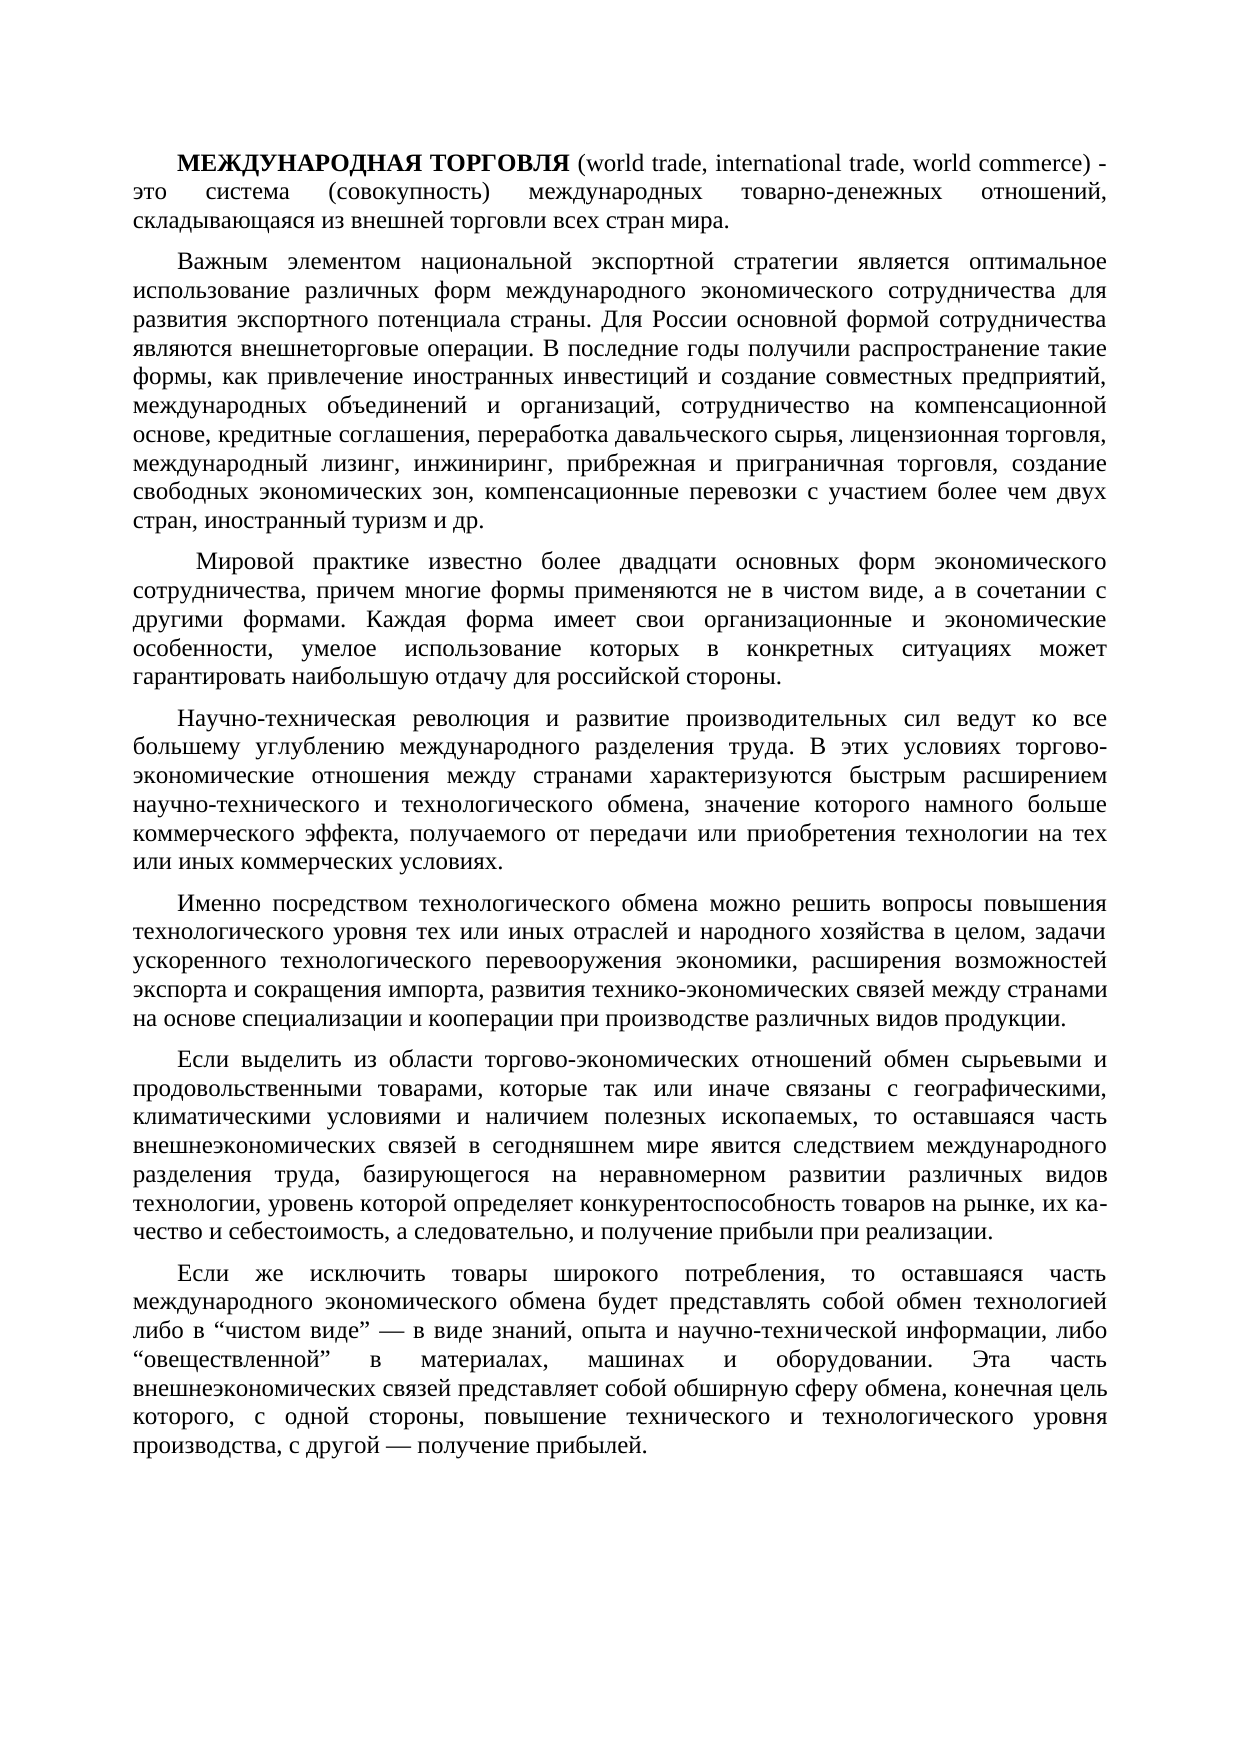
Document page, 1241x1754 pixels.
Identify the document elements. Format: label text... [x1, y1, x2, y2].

text МЕЖДУНАРОДНАЯ ТОРГОВЛЯ (world trade, international trade, world commerce) - это система (совокупность) международных товарно-денежных отношений, складывающаяся из внешней торговли всех стран мира. [133, 148, 1108, 234]
text Мировой практике известно более двадцати основных форм экономического сотрудничества, причем многие формы применяются не в чистом виде, а в сочетании с другими формами. Каждая форма имеет свои организационные и экономические особенности, умелое использование которых в конкретных ситуациях может гарантировать наибольшую отдачу для российской стороны. [133, 546, 1108, 690]
text Именно посредством технологического обмена можно решить вопросы повышения технологического уровня тех или иных отраслей и народного хозяйства в целом, задачи ускоренного технологического перевооружения экономики, расширения возможностей экспорта и сокращения импорта, развития технико-экономических связей между странами на основе специализации и кооперации при производстве различных видов продукции. [133, 888, 1108, 1031]
text Если же исключить товары широкого потребления, то оставшаяся часть международного экономического обмена будет представлять собой обмен технологией либо в “чистом виде” — в виде знаний, опыта и научно-технической информации, либо “овеществленной” в материалах, машинах и оборудовании. Эта часть внешнеэкономических связей представляет собой обширную сферу обмена, конечная цель которого, с одной стороны, повышение технического и технологического уровня производства, с другой — получение прибылей. [133, 1258, 1108, 1459]
text Важным элементом национальной экспортной стратегии является оптимальное использование различных форм международного экономического сотрудничества для развития экспортного потенциала страны. Для России основной формой сотрудничества являются внешнеторговые операции. В последние годы получили распространение такие формы, как привлечение иностранных инвестиций и создание совместных предприятий, международных объединений и организаций, сотрудничество на компенсационной основе, кредитные соглашения, переработка давальческого сырья, лицензионная торговля, международный лизинг, инжиниринг, прибрежная и приграничная торговля, создание свободных экономических зон, компенсационные перевозки с участием более чем двух стран, иностранный туризм и др. [133, 246, 1108, 534]
text Научно-техническая революция и развитие производительных сил ведут ко все большему углублению международного разделения труда. В этих условиях торгово-экономические отношения между странами характеризуются быстрым расширением научно-технического и технологического обмена, значение которого намного больше коммерческого эффекта, получаемого от передачи или приобретения технологии на тех или иных коммерческих условиях. [133, 703, 1108, 875]
text Если выделить из области торгово-экономических отношений обмен сырьевыми и продовольственными товарами, которые так или иначе связаны с географическими, климатическими условиями и наличием полезных ископаемых, то оставшаяся часть внешнеэкономических связей в сегодняшнем мире явится следствием международного разделения труда, базирующегося на неравномерном развитии различных видов технологии, уровень которой определяет конкурентоспособность товаров на рынке, их качество и себестоимость, а следовательно, и получение прибыли при реализации. [133, 1044, 1108, 1245]
